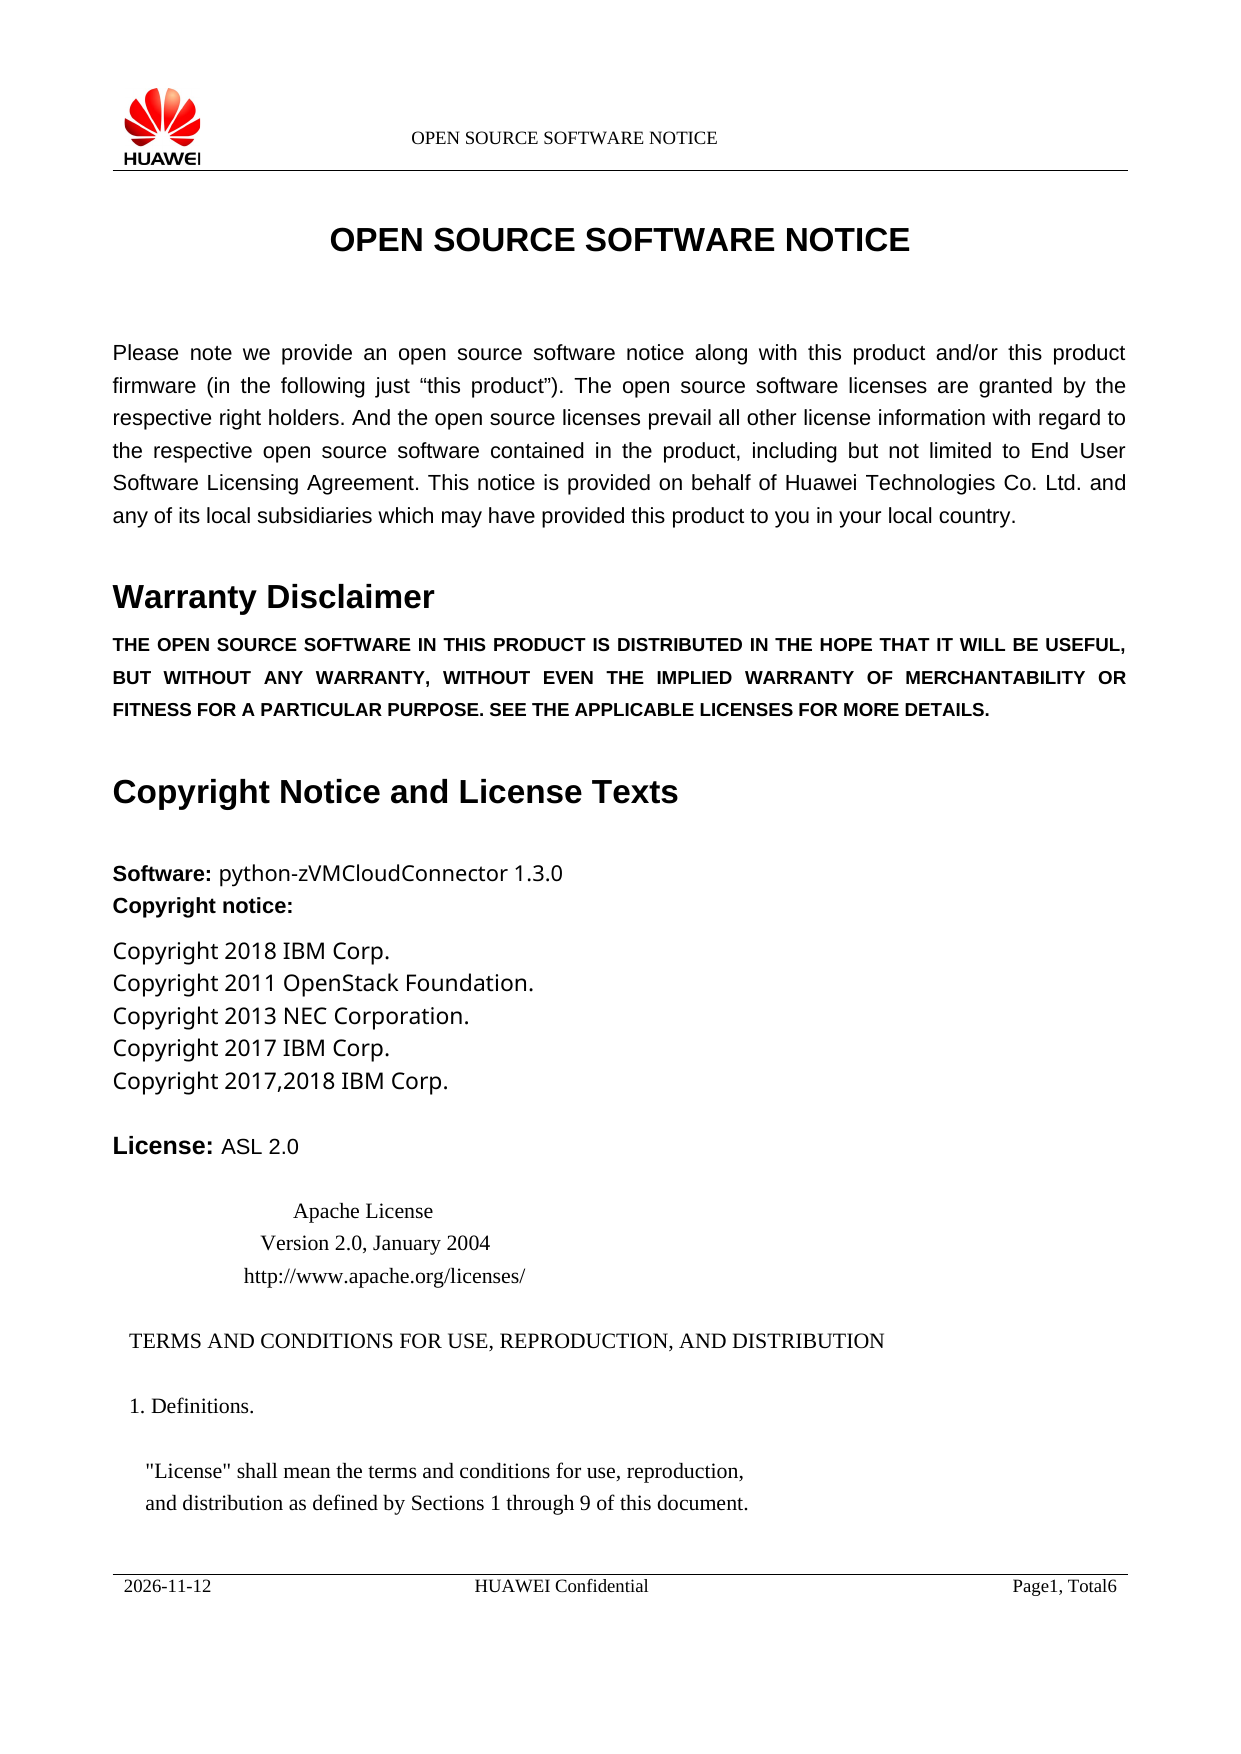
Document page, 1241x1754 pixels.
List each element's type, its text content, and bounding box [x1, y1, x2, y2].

text OPEN SOURCE SOFTWARE NOTICE [112, 206, 1128, 271]
text Warranty Disclaimer [112, 564, 1128, 629]
picture [124, 88, 201, 165]
text Copyright 2018 IBM Corp. Copyright 2011 OpenStack Foundation. Copyright 2013 NEC Corporation. Copyright 2017 IBM Corp. Copyright 2017,2018 IBM Corp. [112, 934, 1128, 1129]
text Copyright notice: [112, 889, 1128, 921]
title Software: python-zVMCloudConnector 1.3.0 [112, 856, 1128, 889]
text Please note we provide an open source software notice along with this product and/or this product firmware (in the following just “this product”). The open source software licenses are granted by the respective right holders. And the open source licenses prevail all other license information with regard to the respective open source software contained in the product, including but not limited to End User Software Licensing Agreement. This notice is provided on behalf of Huawei Technologies Co. Ltd. and any of its local subsidiaries which may have provided this product to you in your local country. [112, 336, 1128, 531]
text License: ASL 2.0 [112, 1129, 1128, 1161]
text Copyright Notice and License Texts [112, 759, 1128, 824]
text The open source software in this product is distributed in the hope that it will be useful, but WITHOUT ANY WARRANTY, without even the implied warranty of MERCHANTABILITY or FITNESS FOR A PARTICULAR PURPOSE. See the applicable licenses for more details. [112, 629, 1128, 726]
